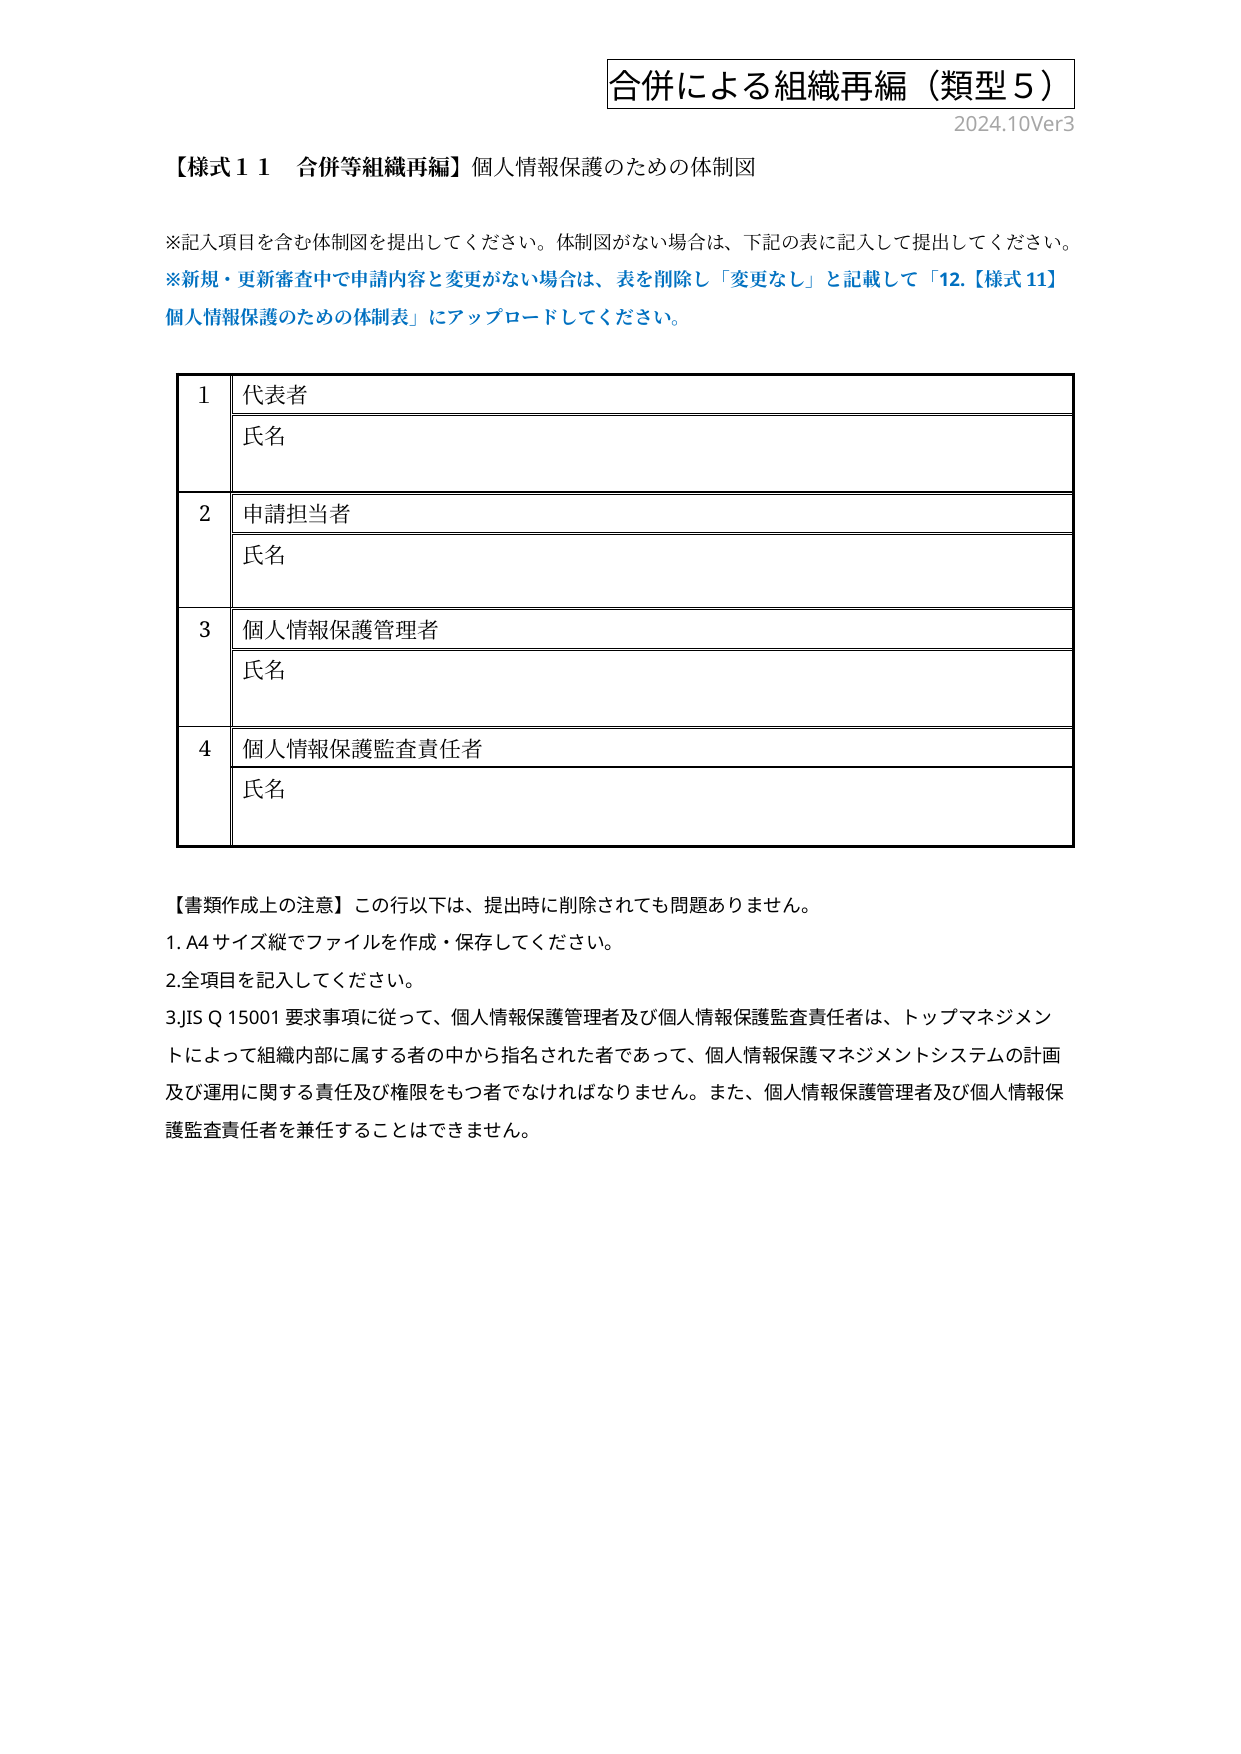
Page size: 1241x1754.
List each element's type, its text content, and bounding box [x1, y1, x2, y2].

table_cell 氏名 [233, 416, 1072, 491]
text 1. A4サイズ縦でファイルを作成・保存してください。 [165, 923, 1075, 960]
text ※新規・更新審査中で申請内容と変更がない場合は、表を削除し「変更なし」と記載して「12.【様式11】個人情報保護のための体制表」にアップロードしてください。 [165, 260, 1066, 335]
table_header 代表者 [233, 376, 1072, 413]
table_cell 氏名 [233, 768, 1072, 844]
table_cell 氏名 [233, 651, 1072, 726]
text ※記入項目を含む体制図を提出してください。体制図がない場合は、下記の表に記入して提出してください。 [165, 223, 1075, 260]
table_cell 個人情報保護監査責任者 [233, 729, 1072, 766]
table_header １ [179, 376, 230, 491]
table_cell 個人情報保護管理者 [233, 610, 1072, 648]
text 及び運用に関する責任及び権限をもつ者でなければなりません。また、個人情報保護管理者及び個人情報保 [165, 1073, 1075, 1110]
text 【様式１１ 合併等組織再編】個人情報保護のための体制図 [165, 148, 1075, 185]
text 2.全項目を記入してください。 [165, 960, 1075, 998]
text 3.JIS Q 15001要求事項に従って、個人情報保護管理者及び個人情報保護監査責任者は、トップマネジメン [165, 998, 1075, 1035]
table_cell 3 [179, 608, 230, 726]
table_cell 申請担当者 [233, 495, 1072, 532]
table_cell 4 [179, 727, 230, 844]
text トによって組織内部に属する者の中から指名された者であって、個人情報保護マネジメントシステムの計画 [165, 1035, 1075, 1073]
text 護監査責任者を兼任することはできません。 [165, 1110, 1075, 1148]
table_cell 2 [179, 493, 230, 607]
table_cell 氏名 [233, 535, 1072, 607]
text 【書類作成上の注意】この行以下は、提出時に削除されても問題ありません。 [165, 885, 1075, 923]
